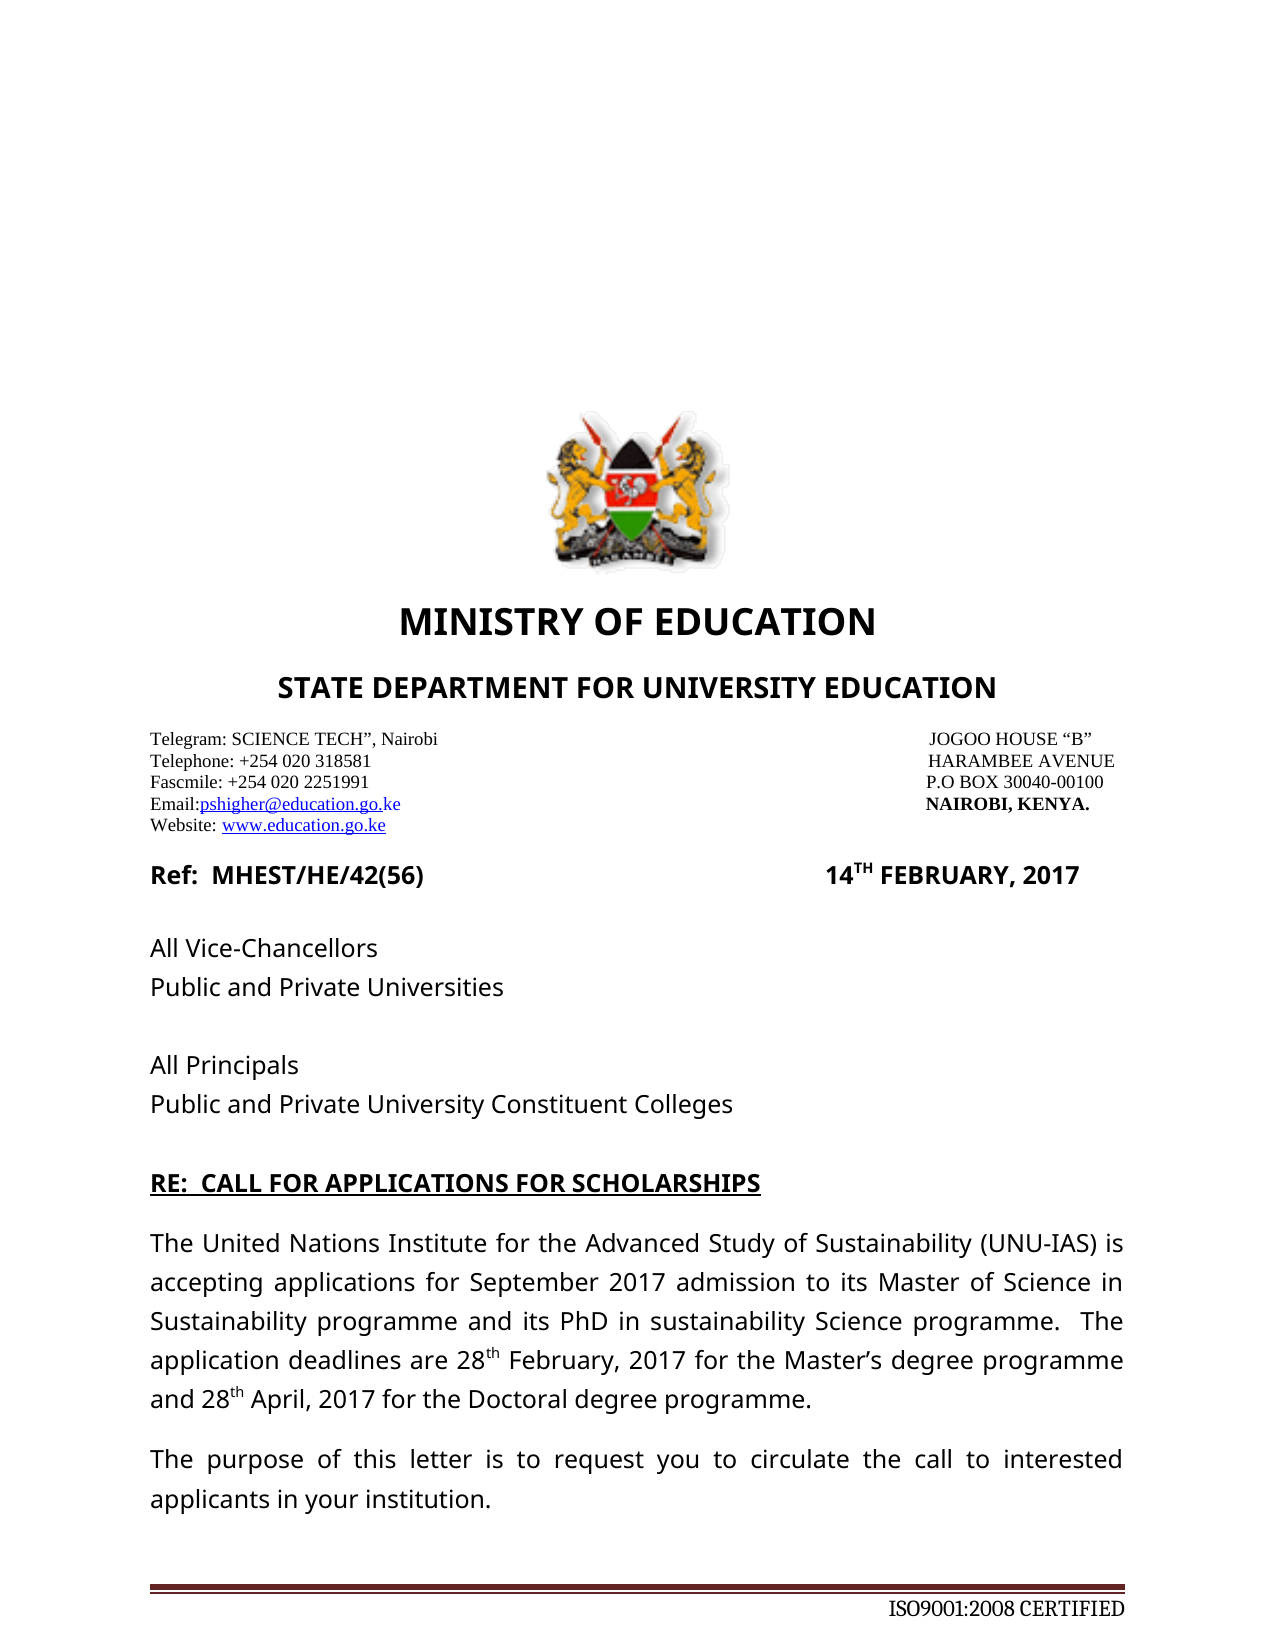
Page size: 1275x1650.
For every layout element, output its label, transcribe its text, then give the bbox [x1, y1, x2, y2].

text All Vice-Chancellors [150, 931, 1125, 964]
text Public and Private University Constituent Colleges [150, 1087, 1125, 1121]
text RE: CALL FOR APPLICATIONS FOR SCHOLARSHIPS [150, 1166, 1125, 1199]
text Telephone: +254 020 318581 HARAMBEE AVENUE [150, 749, 1125, 771]
text Telegram: SCIENCE TECH”, Nairobi JOGOO HOUSE “B” [150, 728, 1125, 749]
text MINISTRY OF EDUCATION [150, 596, 1125, 647]
text The purpose of this letter is to request you to circulate the call to interested applicants in your institution. [150, 1442, 1125, 1515]
text STATE DEPARTMENT FOR UNIVERSITY EDUCATION [150, 667, 1125, 707]
text Email:pshigher@education.go.ke NAIROBI, KENYA. [150, 793, 1125, 814]
text All Principals [150, 1048, 1125, 1082]
text Public and Private Universities [150, 970, 1125, 1004]
picture [543, 411, 732, 575]
text Website: www.education.go.ke [150, 814, 1125, 836]
text Fascmile: +254 020 2251991 P.O BOX 30040-00100 [150, 771, 1125, 793]
text The United Nations Institute for the Advanced Study of Sustainability (UNU-IAS) is accepting applications for September 2017 admission to its Master of Science in Sustainability programme and its PhD in sustainability Science programme. The application deadlines are 28th February, 2017 for the Master’s degree programme and 28th April, 2017 for the Doctoral degree programme. [150, 1226, 1125, 1416]
text Ref: MHEST/HE/42(56) 14TH FEBRUARY, 2017 [150, 857, 1125, 891]
